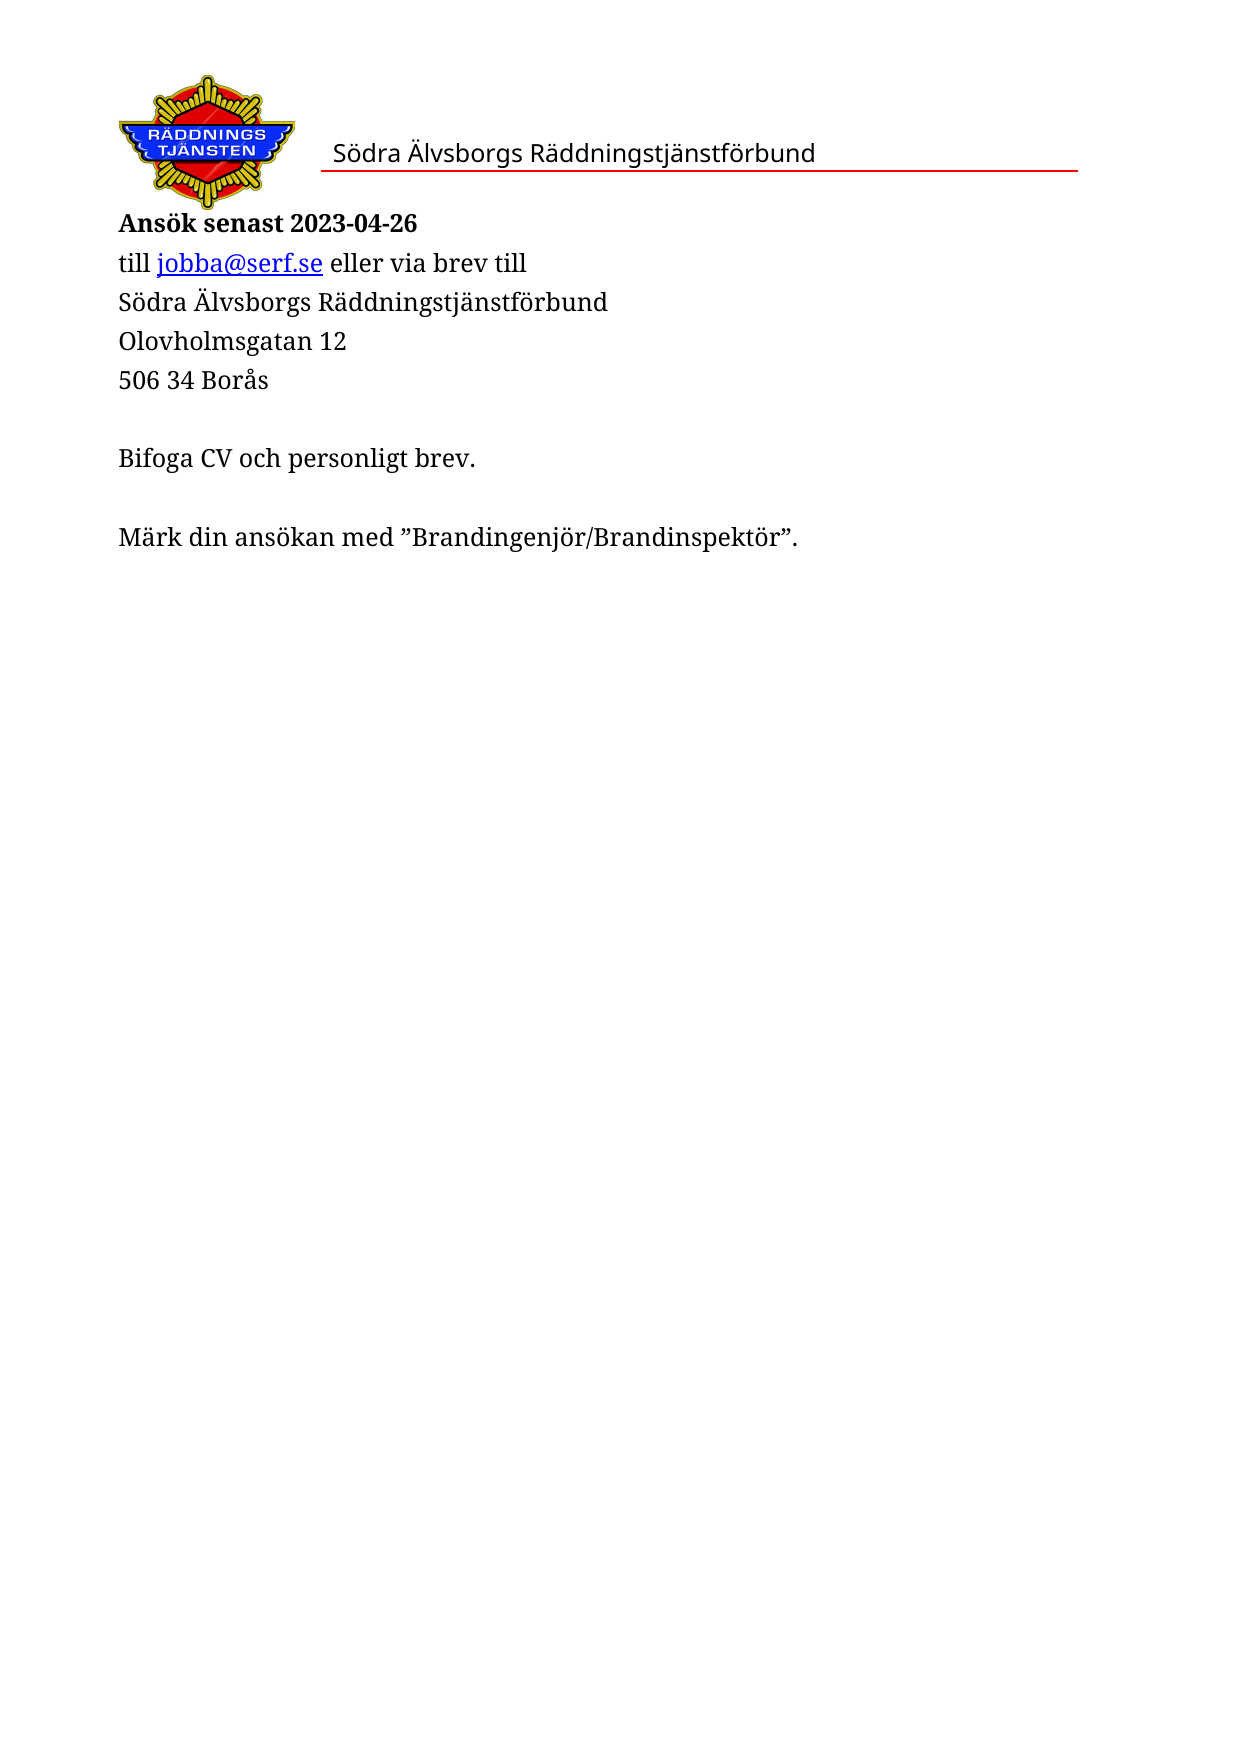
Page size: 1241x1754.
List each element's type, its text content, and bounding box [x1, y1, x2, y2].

picture [118, 75, 296, 206]
